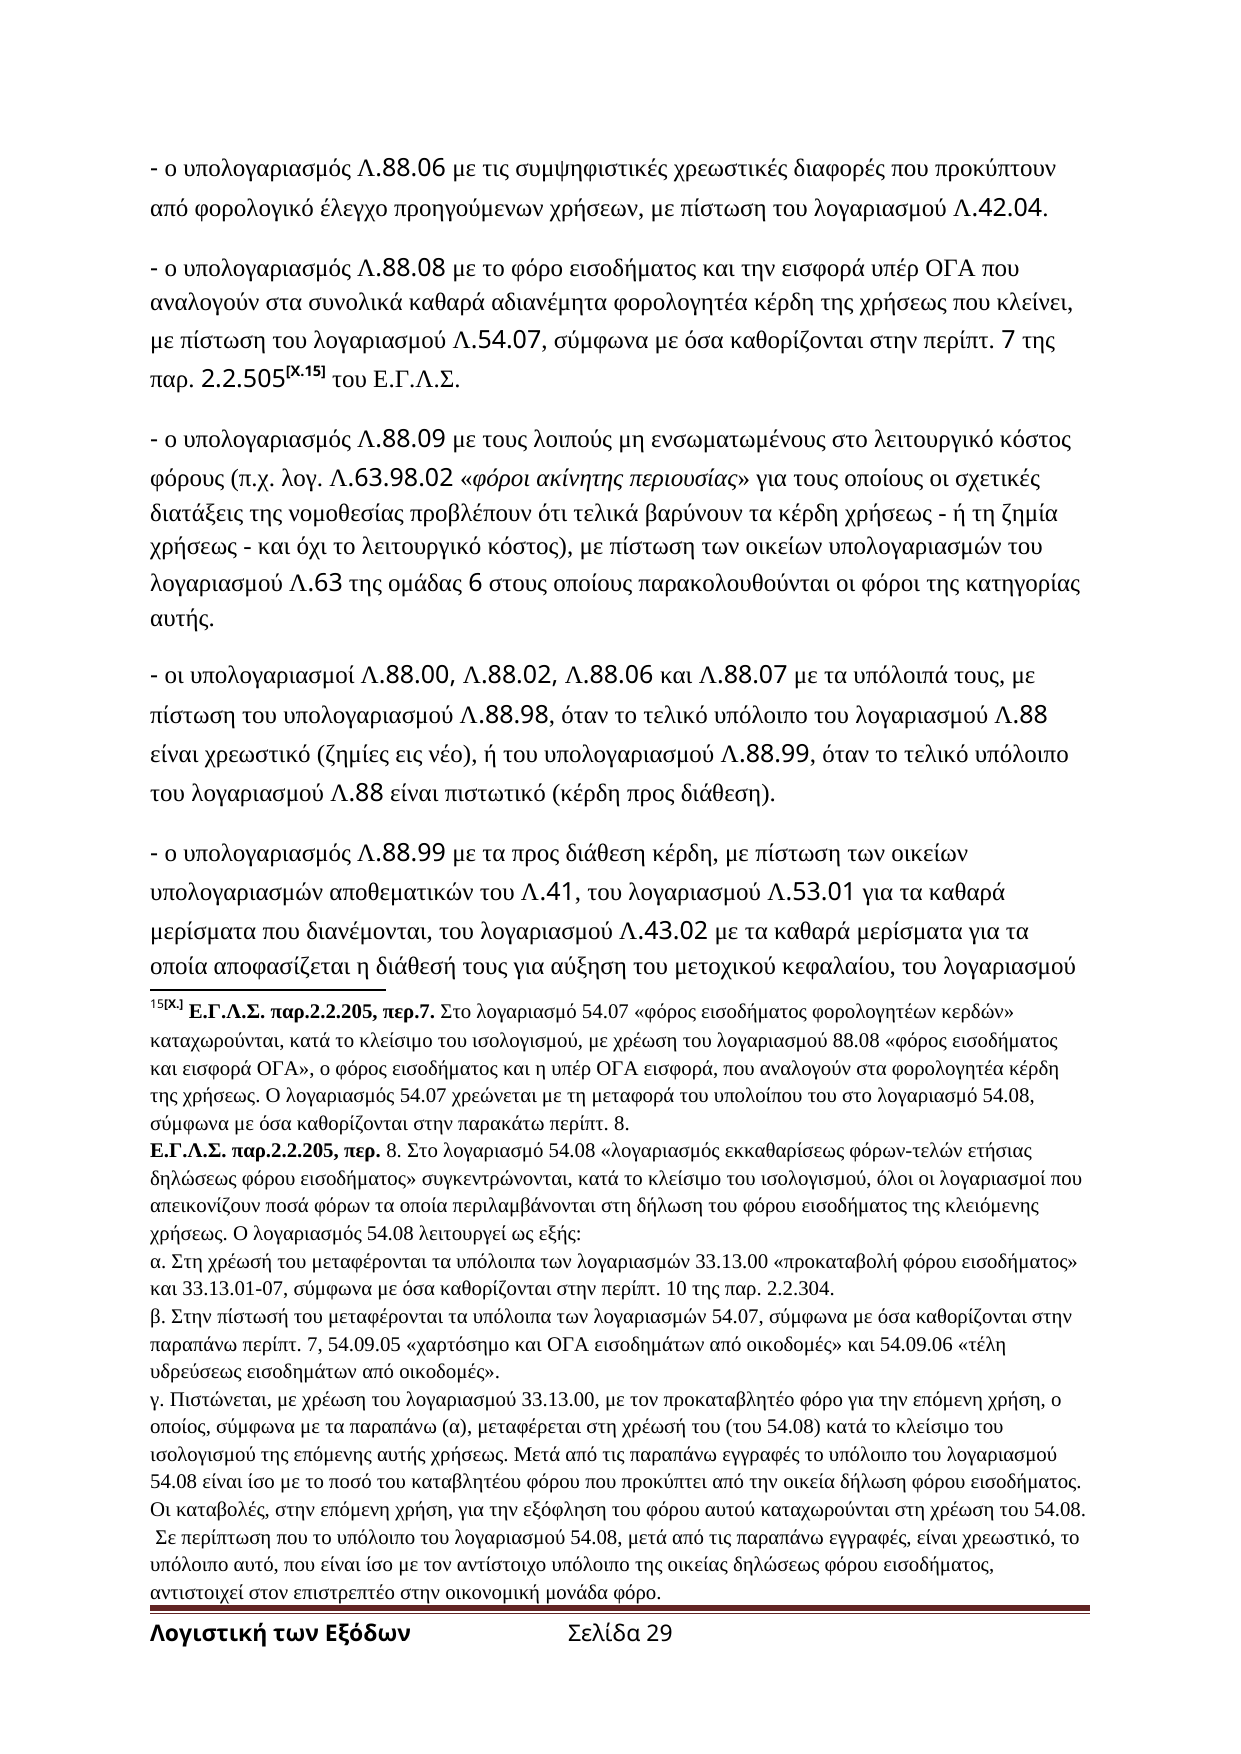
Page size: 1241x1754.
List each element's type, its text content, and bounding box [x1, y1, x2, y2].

text - ο υπολογαριασμός Λ.88.06 με τις συμψηφιστικές χρεωστικές διαφορές που προκύπτουν από φορολογικό έλεγχο προηγούμενων χρήσεων, με πίστωση του λογαριασμού Λ.42.04. [150, 150, 1090, 223]
text - οι υπολογαριασμοί Λ.88.00, Λ.88.02, Λ.88.06 και Λ.88.07 με τα υπόλοιπά τους, με πίστωση του υπολογαριασμού Λ.88.98, όταν το τελικό υπόλοιπο του λογαριασμού Λ.88 είναι χρεωστικό (ζημίες εις νέο), ή του υπολογαριασμού Λ.88.99, όταν το τελικό υπόλοιπο του λογαριασμού Λ.88 είναι πιστωτικό (κέρδη προς διάθεση). [150, 657, 1090, 809]
text - ο υπολογαριασμός Λ.88.09 με τους λοιπούς μη ενσωματωμένους στο λειτουργικό κόστος φόρους (π.χ. λογ. Λ.63.98.02 «φόροι ακίνητης περιουσίας» για τους οποίους οι σχετικές διατάξεις της νομοθεσίας προβλέπουν ότι τελικά βαρύνουν τα κέρδη χρήσεως - ή τη ζημία χρήσεως - και όχι το λειτουργικό κόστος), με πίστωση των οικείων υπολογαριασμών του λογαριασμού Λ.63 της ομάδας 6 στους οποίους παρακολουθούνται οι φόροι της κατηγορίας αυτής. [150, 421, 1090, 632]
text - ο υπολογαριασμός Λ.88.99 με τα προς διάθεση κέρδη, με πίστωση των οικείων υπολογαριασμών αποθεματικών του Λ.41, του λογαριασμού Λ.53.01 για τα καθαρά μερίσματα που διανέμονται, του λογαριασμού Λ.43.02 με τα καθαρά μερίσματα για τα οποία αποφασίζεται η διάθεσή τους για αύξηση του μετοχικού κεφαλαίου, του λογαριασμού Λ.54.09.00 για τους φόρους που παρακρατούνται από τα μερίσματα που διανέμονται και του λογαριασμού Λ.42.00 για το υπόλοιπο κερδών που μεταφέρεται στην επόμενη χρήση (υπόλοιπο κερδών εις νέο). [150, 834, 1090, 980]
text - ο υπολογαριασμός Λ.88.08 με το φόρο εισοδήματος και την εισφορά υπέρ ΟΓΑ που αναλογούν στα συνολικά καθαρά αδιανέμητα φορολογητέα κέρδη της χρήσεως που κλείνει, με πίστωση του λογαριασμού Λ.54.07, σύμφωνα με όσα καθορίζονται στην περίπτ. 7 της παρ. 2.2.505[X.] του Ε.Γ.Λ.Σ. [150, 249, 1090, 394]
